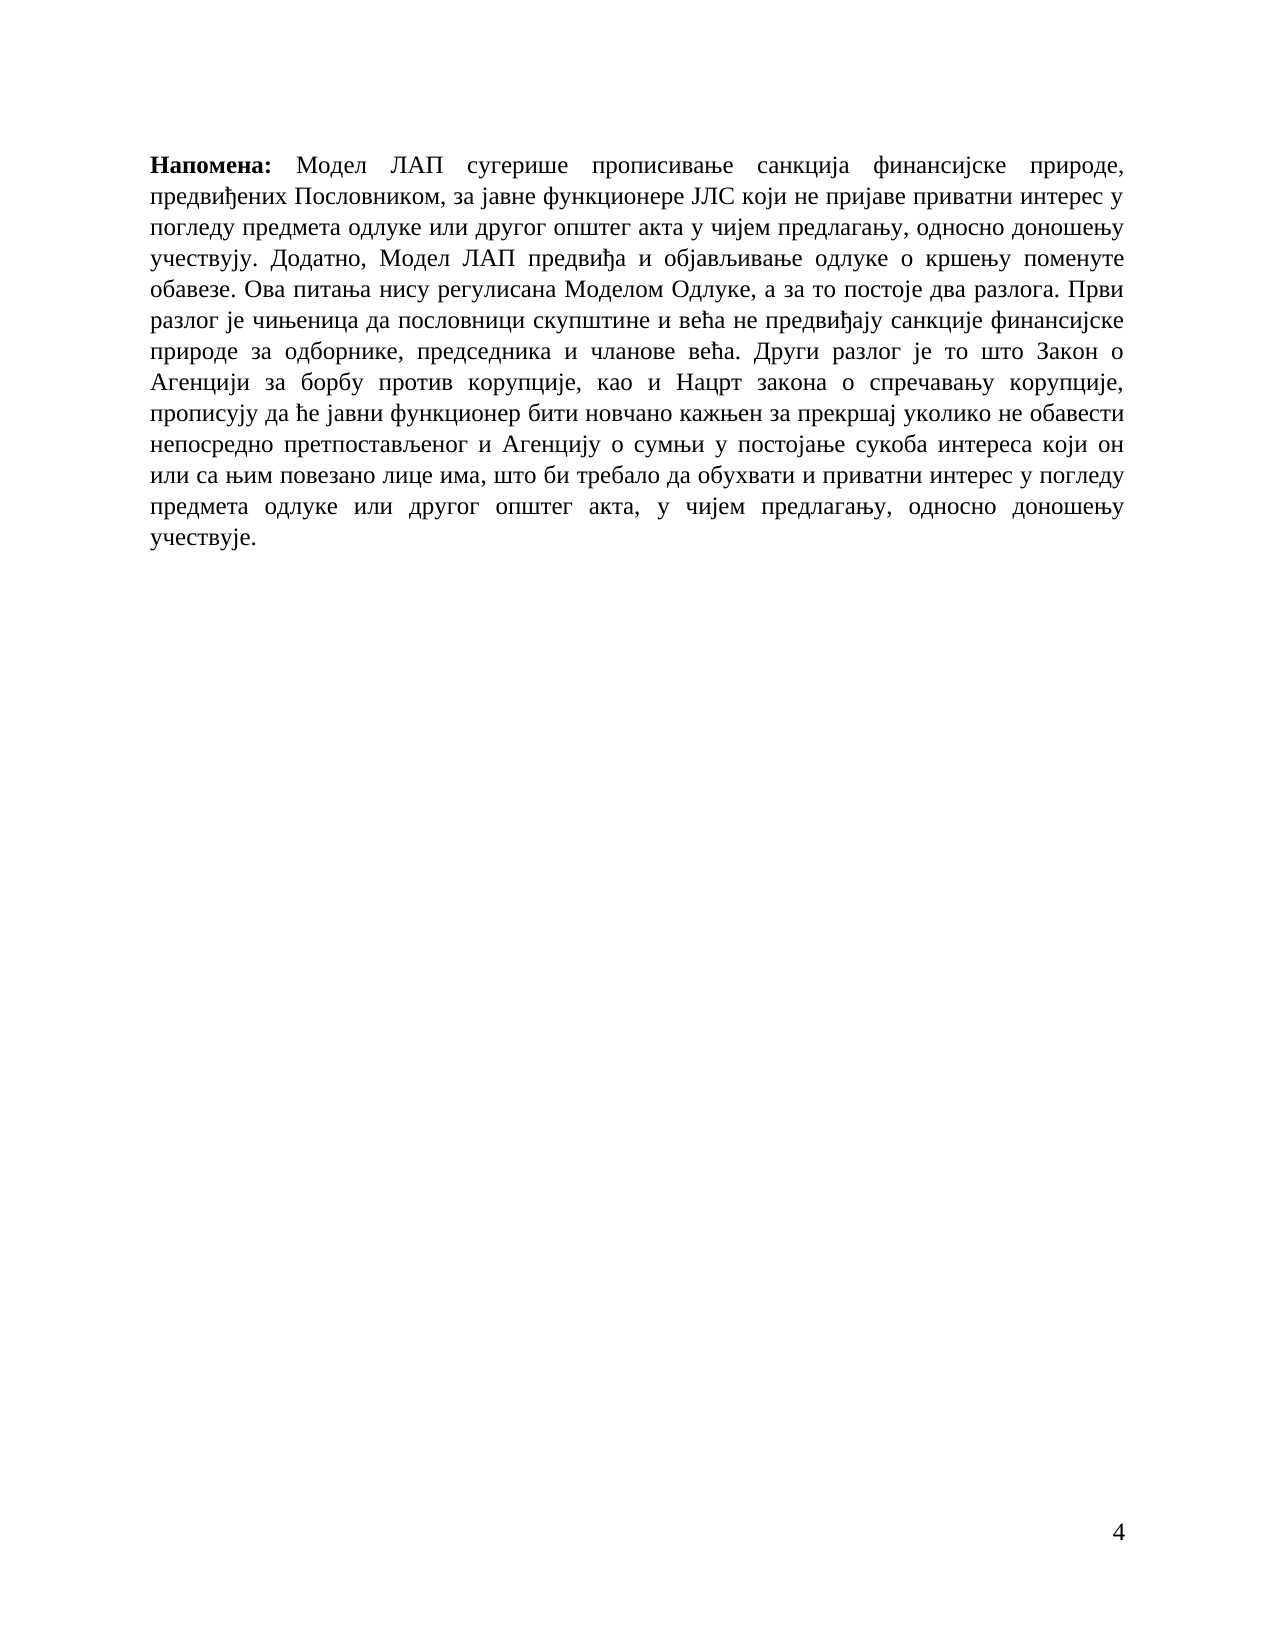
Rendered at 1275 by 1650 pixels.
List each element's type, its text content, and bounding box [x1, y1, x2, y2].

text Напомена: Модел ЛАП сугерише прописивање санкција финансијске природе, предвиђених Пословником, за јавне функционере ЈЛС који не пријаве приватни интерес у погледу предмета одлуке или другог општег акта у чијем предлагању, односно доношењу учествују. Додатно, Модел ЛАП предвиђа и објављивање одлуке о кршењу поменуте обавезе. Ова питања нису регулисана Моделом Одлуке, а за то постоје два разлога. Први разлог је чињеница да пословници скупштине и већа не предвиђају санкције финансијске природе за одборнике, председника и чланове већа. Други разлог је то што Закон о Агенцији за борбу против корупције, као и Нацрт закона о спречавању корупције, прописују да ће јавни функционер бити новчано кажњен за прекршај уколико не обавести непосредно претпостављеног и Агенцију о сумњи у постојање сукоба интереса који он или са њим повезано лице има, што би требало да обухвати и приватни интерес у погледу предмета одлуке или другог општег акта, у чијем предлагању, односно доношењу учествује. [150, 150, 1125, 551]
